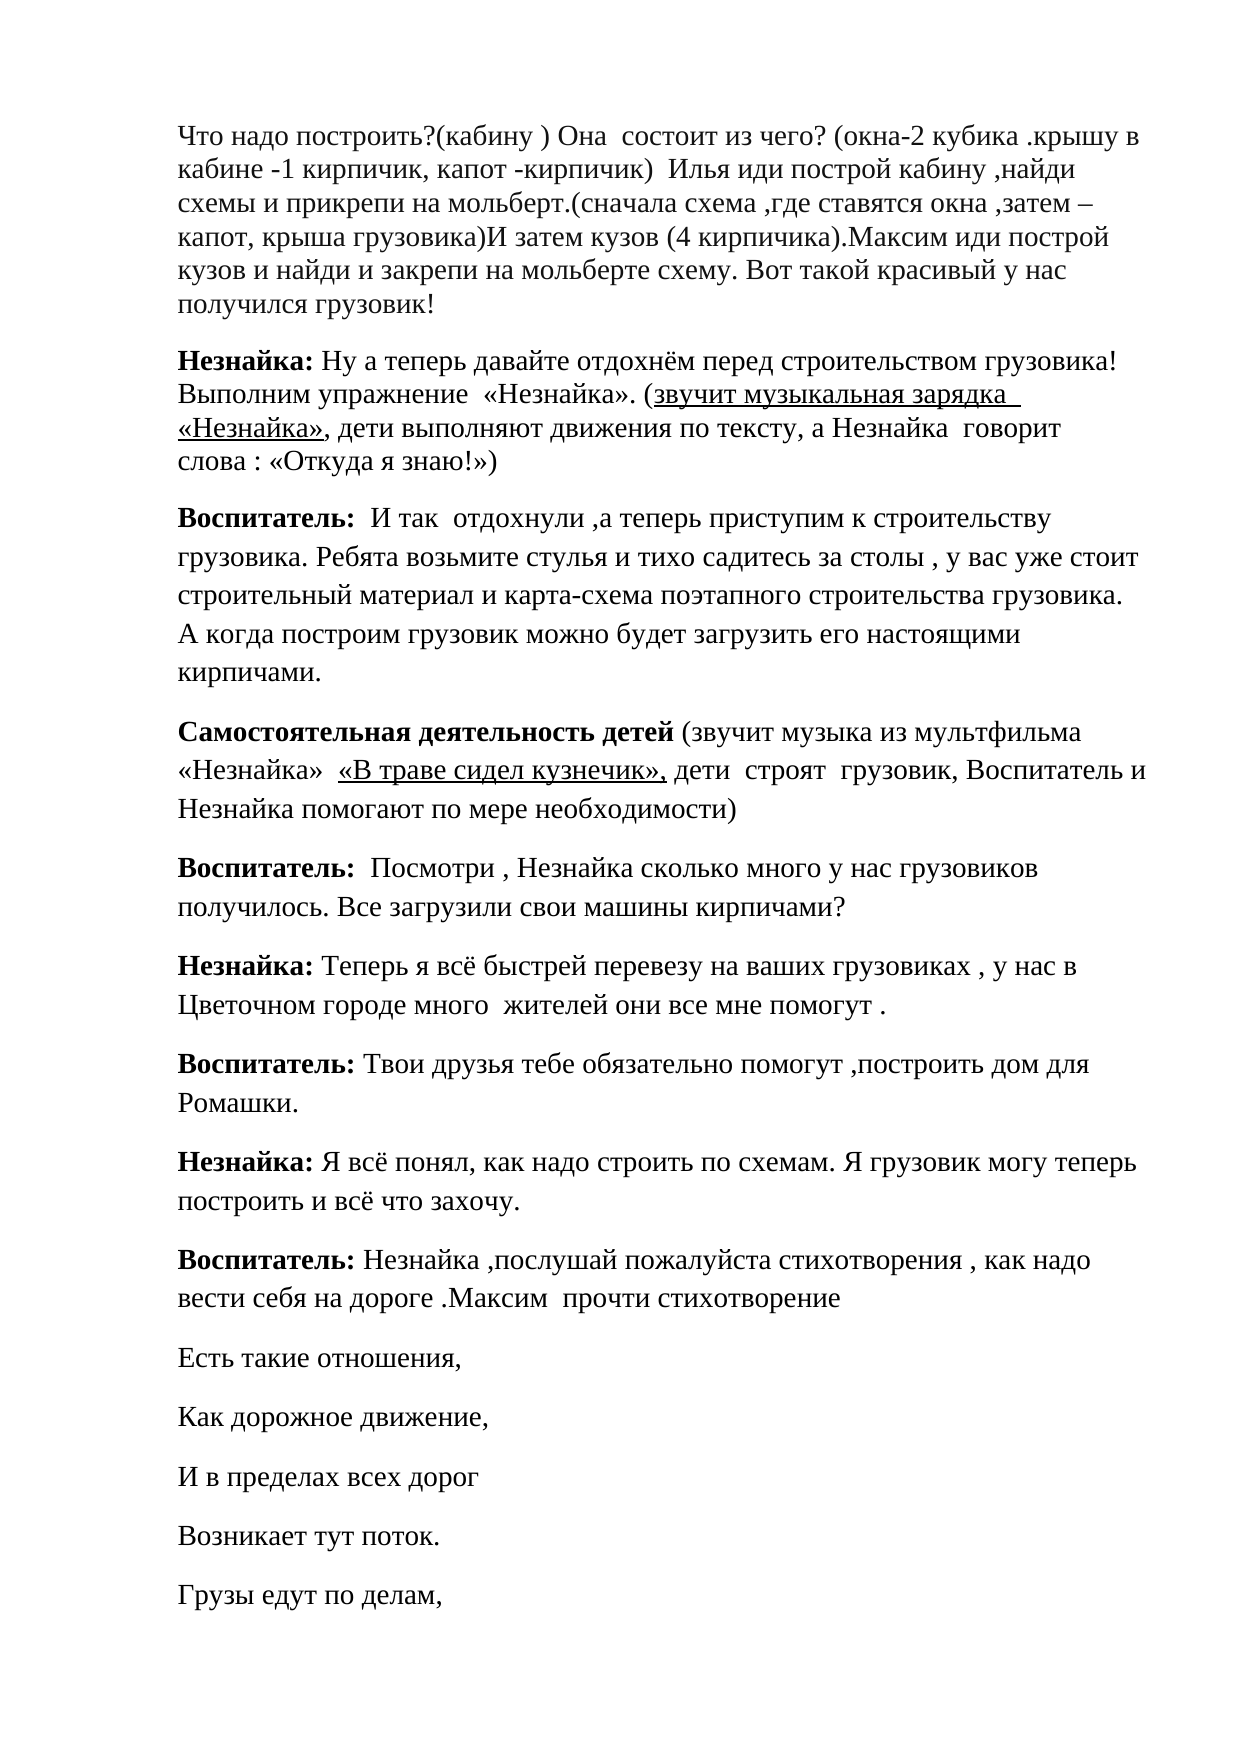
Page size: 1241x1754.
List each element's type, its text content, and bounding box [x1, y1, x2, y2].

text И в пределах всех дорог [177, 1459, 1152, 1492]
text Незнайка: Ну а теперь давайте отдохнём перед строительством грузовика! Выполним упражнение «Незнайка». (звучит музыкальная зарядка «Незнайка», дети выполняют движения по тексту, а Незнайка говорит слова : «Откуда я знаю!») [177, 343, 1152, 477]
text Незнайка: Я всё понял, как надо строить по схемам. Я грузовик могу теперь построить и всё что захочу. [177, 1144, 1152, 1216]
text Незнайка: Теперь я всё быстрей перевезу на ваших грузовиках , у нас в Цветочном городе много жителей они все мне помогут . [177, 948, 1152, 1020]
text Воспитатель: И так отдохнули ,а теперь приступим к строительству грузовика. Ребята возьмите стулья и тихо садитесь за столы , у вас уже стоит строительный материал и карта-схема поэтапного строительства грузовика. А когда построим грузовик можно будет загрузить его настоящими кирпичами. [177, 500, 1152, 688]
text Есть такие отношения, [177, 1340, 1152, 1373]
text Воспитатель: Посмотри , Незнайка сколько много у нас грузовиков получилось. Все загрузили свои машины кирпичами? [177, 850, 1152, 922]
text Что надо построить?(кабину ) Она состоит из чего? (окна-2 кубика .крышу в кабине -1 кирпичик, капот -кирпичик) Илья иди построй кабину ,найди схемы и прикрепи на мольберт.(сначала схема ,где ставятся окна ,затем –капот, крыша грузовика)И затем кузов (4 кирпичика).Максим иди построй кузов и найди и закрепи на мольберте схему. Вот такой красивый у нас получился грузовик! [177, 118, 1152, 319]
text Как дорожное движение, [177, 1399, 1152, 1433]
text Самостоятельная деятельность детей (звучит музыка из мультфильма «Незнайка» «В траве сидел кузнечик», дети строят грузовик, Воспитатель и Незнайка помогают по мере необходимости) [177, 714, 1152, 824]
text Грузы едут по делам, [177, 1577, 1152, 1611]
text Воспитатель: Незнайка ,послушай пожалуйста стихотворения , как надо вести себя на дороге .Максим прочти стихотворение [177, 1242, 1152, 1314]
text Возникает тут поток. [177, 1518, 1152, 1552]
text Воспитатель: Твои друзья тебе обязательно помогут ,построить дом для Ромашки. [177, 1046, 1152, 1118]
